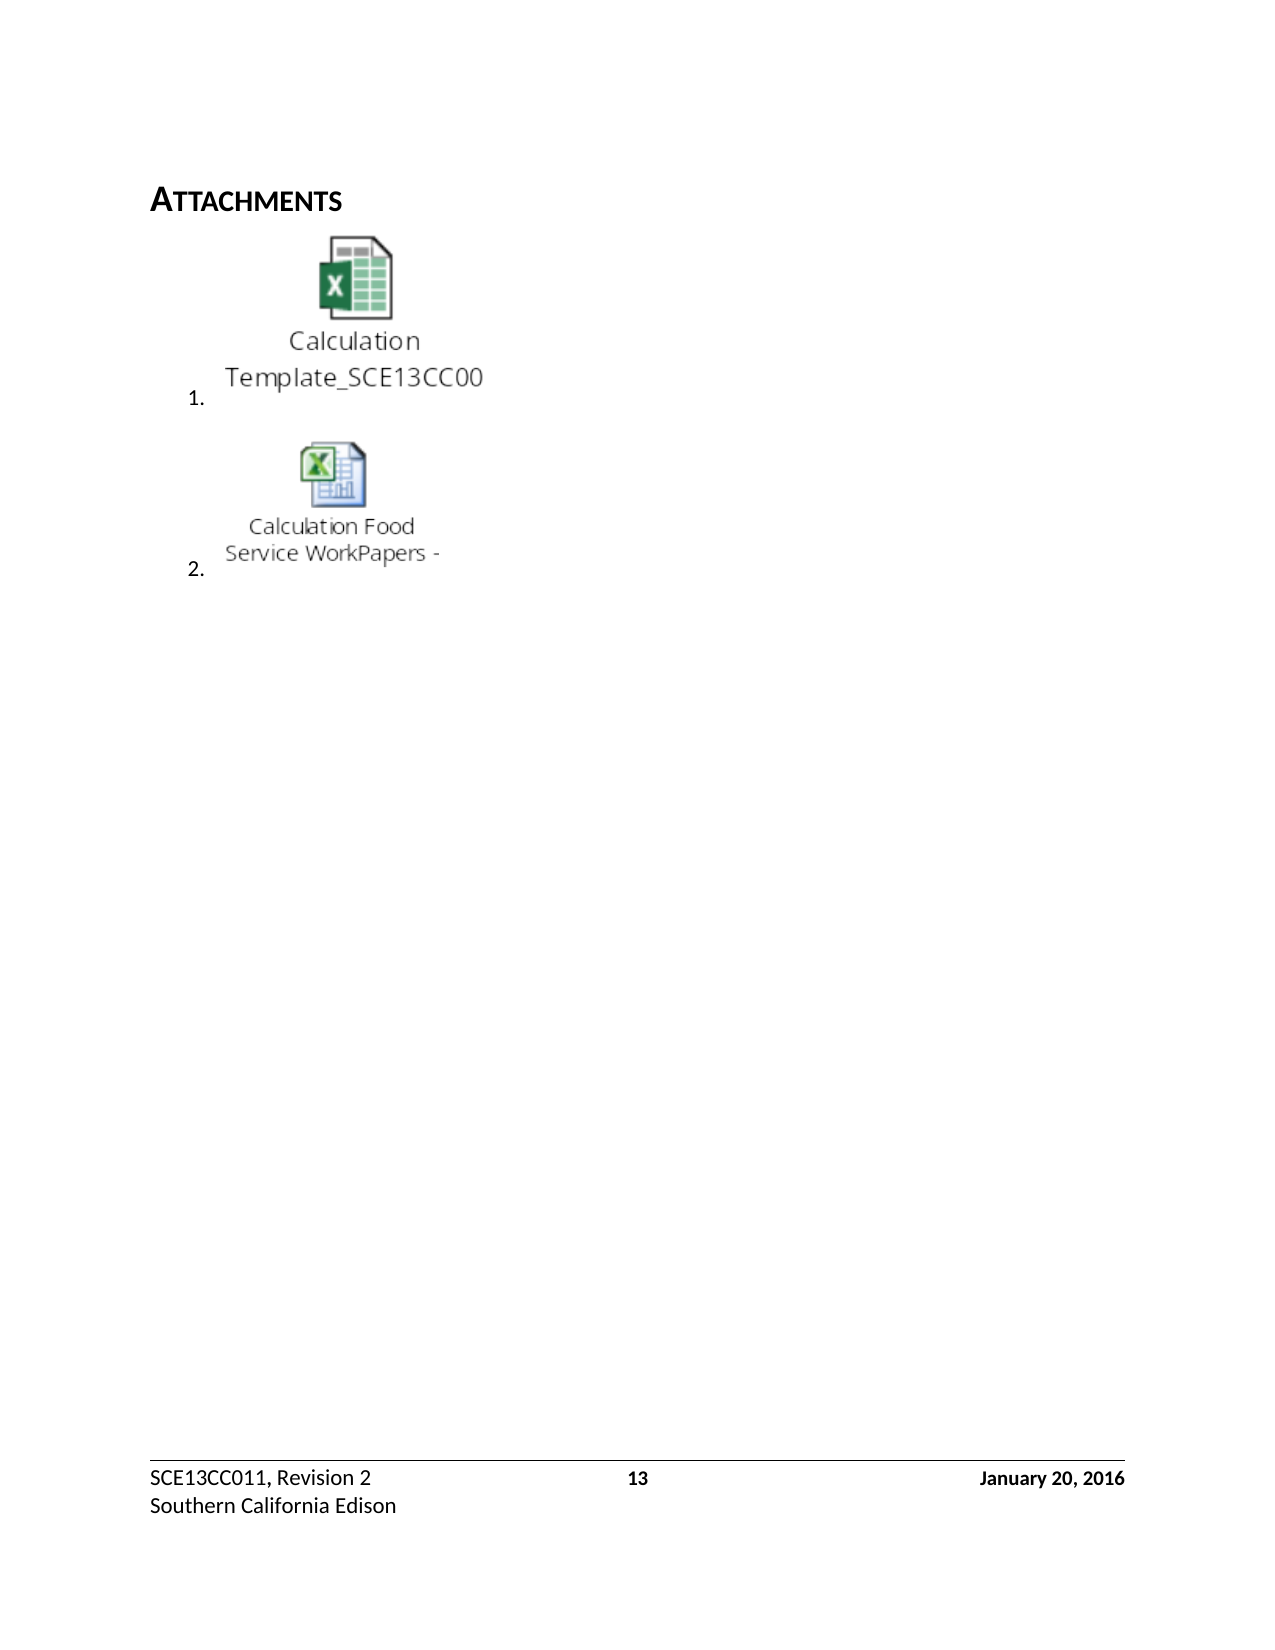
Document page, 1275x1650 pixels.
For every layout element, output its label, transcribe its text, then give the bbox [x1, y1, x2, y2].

subtitle Attachments [150, 175, 1125, 221]
